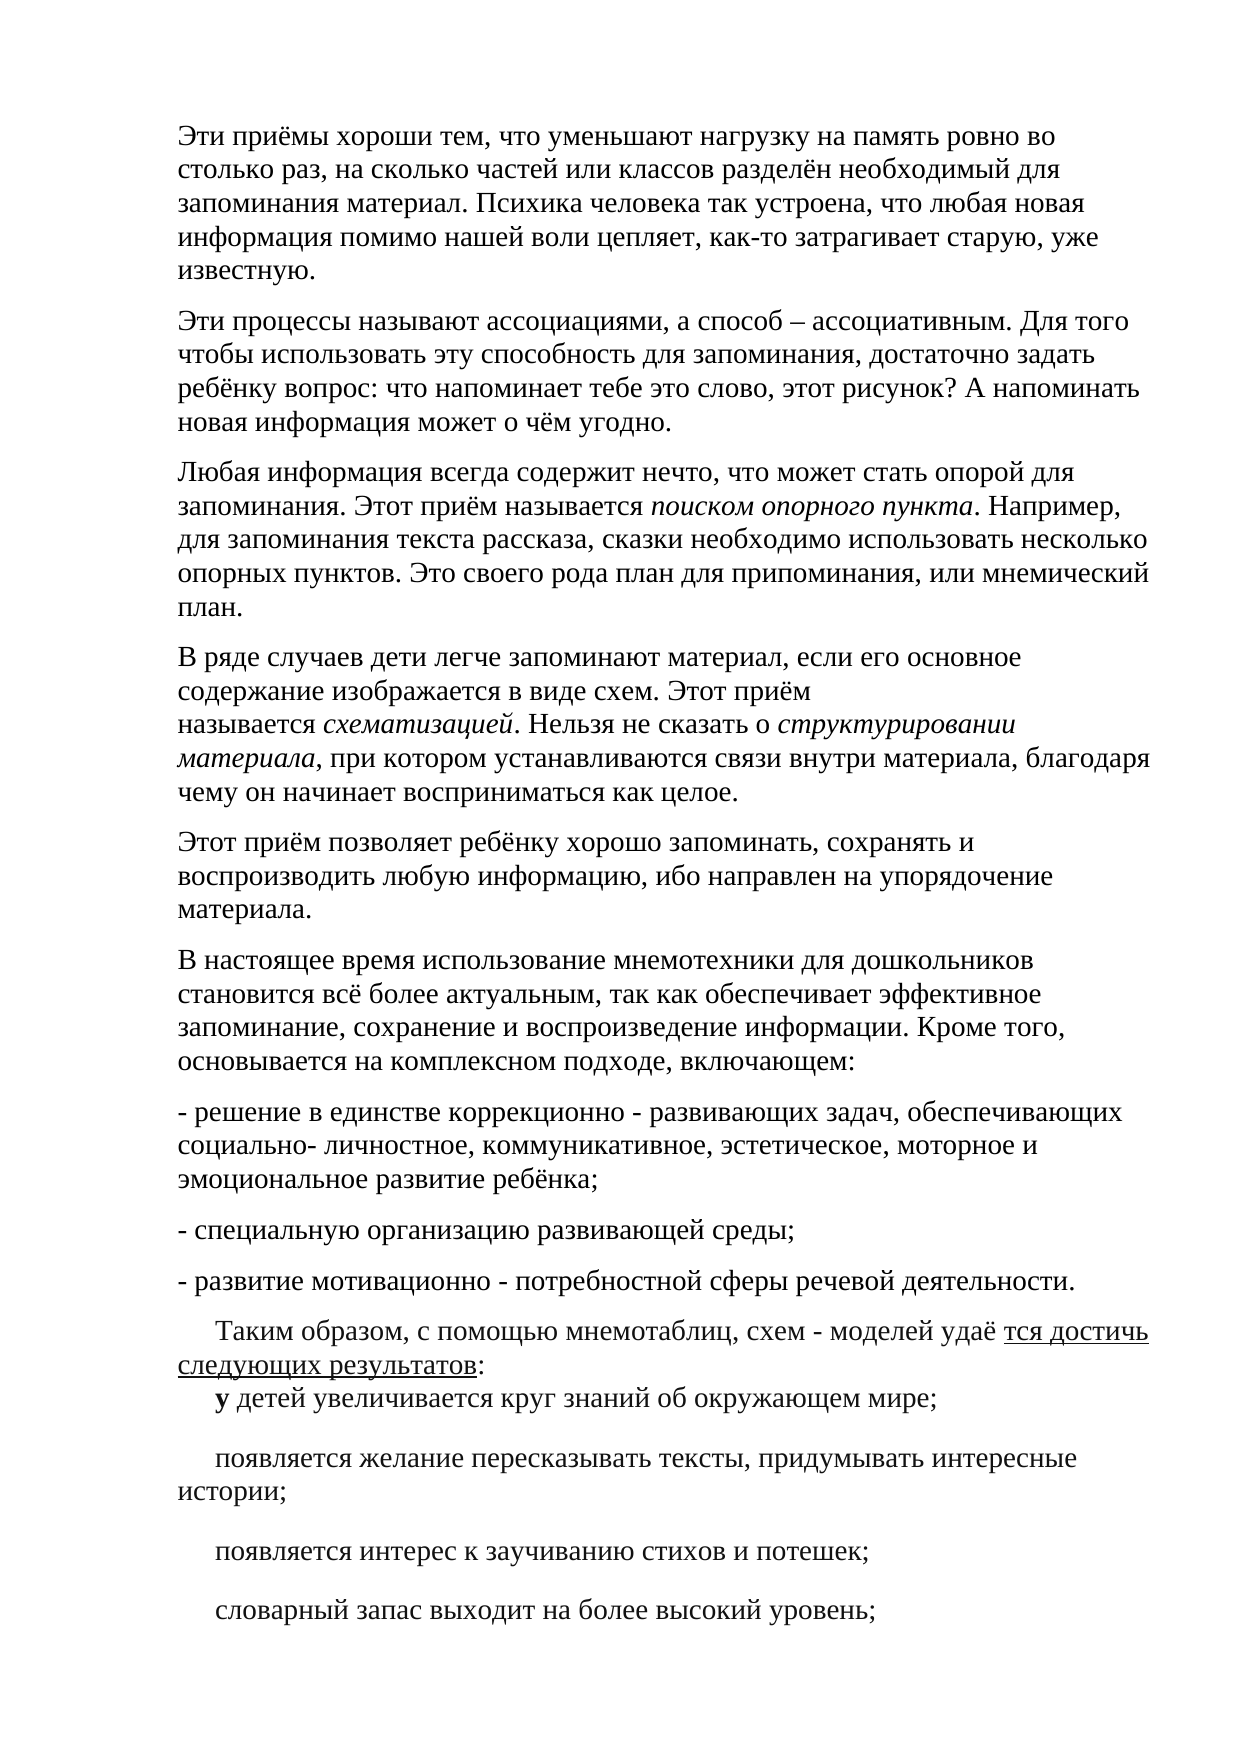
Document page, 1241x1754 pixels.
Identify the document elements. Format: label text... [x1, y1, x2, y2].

text у детей увеличивается круг знаний об окружающем мире; [177, 1381, 1152, 1414]
text Эти процессы называют ассоциациями, а способ – ассоциативным. Для того чтобы использовать эту способность для запоминания, достаточно задать ребёнку вопрос: что напоминает тебе это слово, этот рисунок? А напоминать новая информация может о чём угодно. [177, 303, 1152, 437]
text В настоящее время использование мнемотехники для дошкольников становится всё более актуальным, так как обеспечивает эффективное запоминание, сохранение и воспроизведение информации. Кроме того, основывается на комплексном подходе, включающем: [177, 942, 1152, 1077]
text - развитие мотивационно - потребностной сферы речевой деятельности. [177, 1263, 1152, 1296]
text появляется интерес к заучиванию стихов и потешек; [177, 1533, 1152, 1566]
text Любая информация всегда содержит нечто, что может стать опорой для запоминания. Этот приём называется поиском опорного пункта. Например, для запоминания текста рассказа, сказки необходимо использовать несколько опорных пунктов. Это своего рода план для припоминания, или мнемический план. [177, 454, 1152, 622]
text Эти приёмы хороши тем, что уменьшают нагрузку на память ровно во столько раз, на сколько частей или классов разделён необходимый для запоминания материал. Психика человека так устроена, что любая новая информация помимо нашей воли цепляет, как-то затрагивает старую, уже известную. [177, 118, 1152, 286]
text - специальную организацию развивающей среды; [177, 1212, 1152, 1245]
text словарный запас выходит на более высокий уровень; [177, 1592, 1152, 1626]
text появляется желание пересказывать тексты, придумывать интересные истории; [177, 1440, 1152, 1507]
text Этот приём позволяет ребёнку хорошо запоминать, сохранять и воспроизводить любую информацию, ибо направлен на упорядочение материала. [177, 824, 1152, 925]
text - решение в единстве коррекционно - развивающих задач, обеспечивающих социально- личностное, коммуникативное, эстетическое, моторное и эмоциональное развитие ребёнка; [177, 1094, 1152, 1194]
text Таким образом, с помощью мнемотаблиц, схем - моделей удаё тся достичь следующих результатов: [177, 1313, 1152, 1381]
text В ряде случаев дети легче запоминают материал, если его основное содержание изображается в виде схем. Этот приём называется схематизацией. Нельзя не сказать о структурировании материала, при котором устанавливаются связи внутри материала, благодаря чему он начинает восприниматься как целое. [177, 639, 1152, 807]
